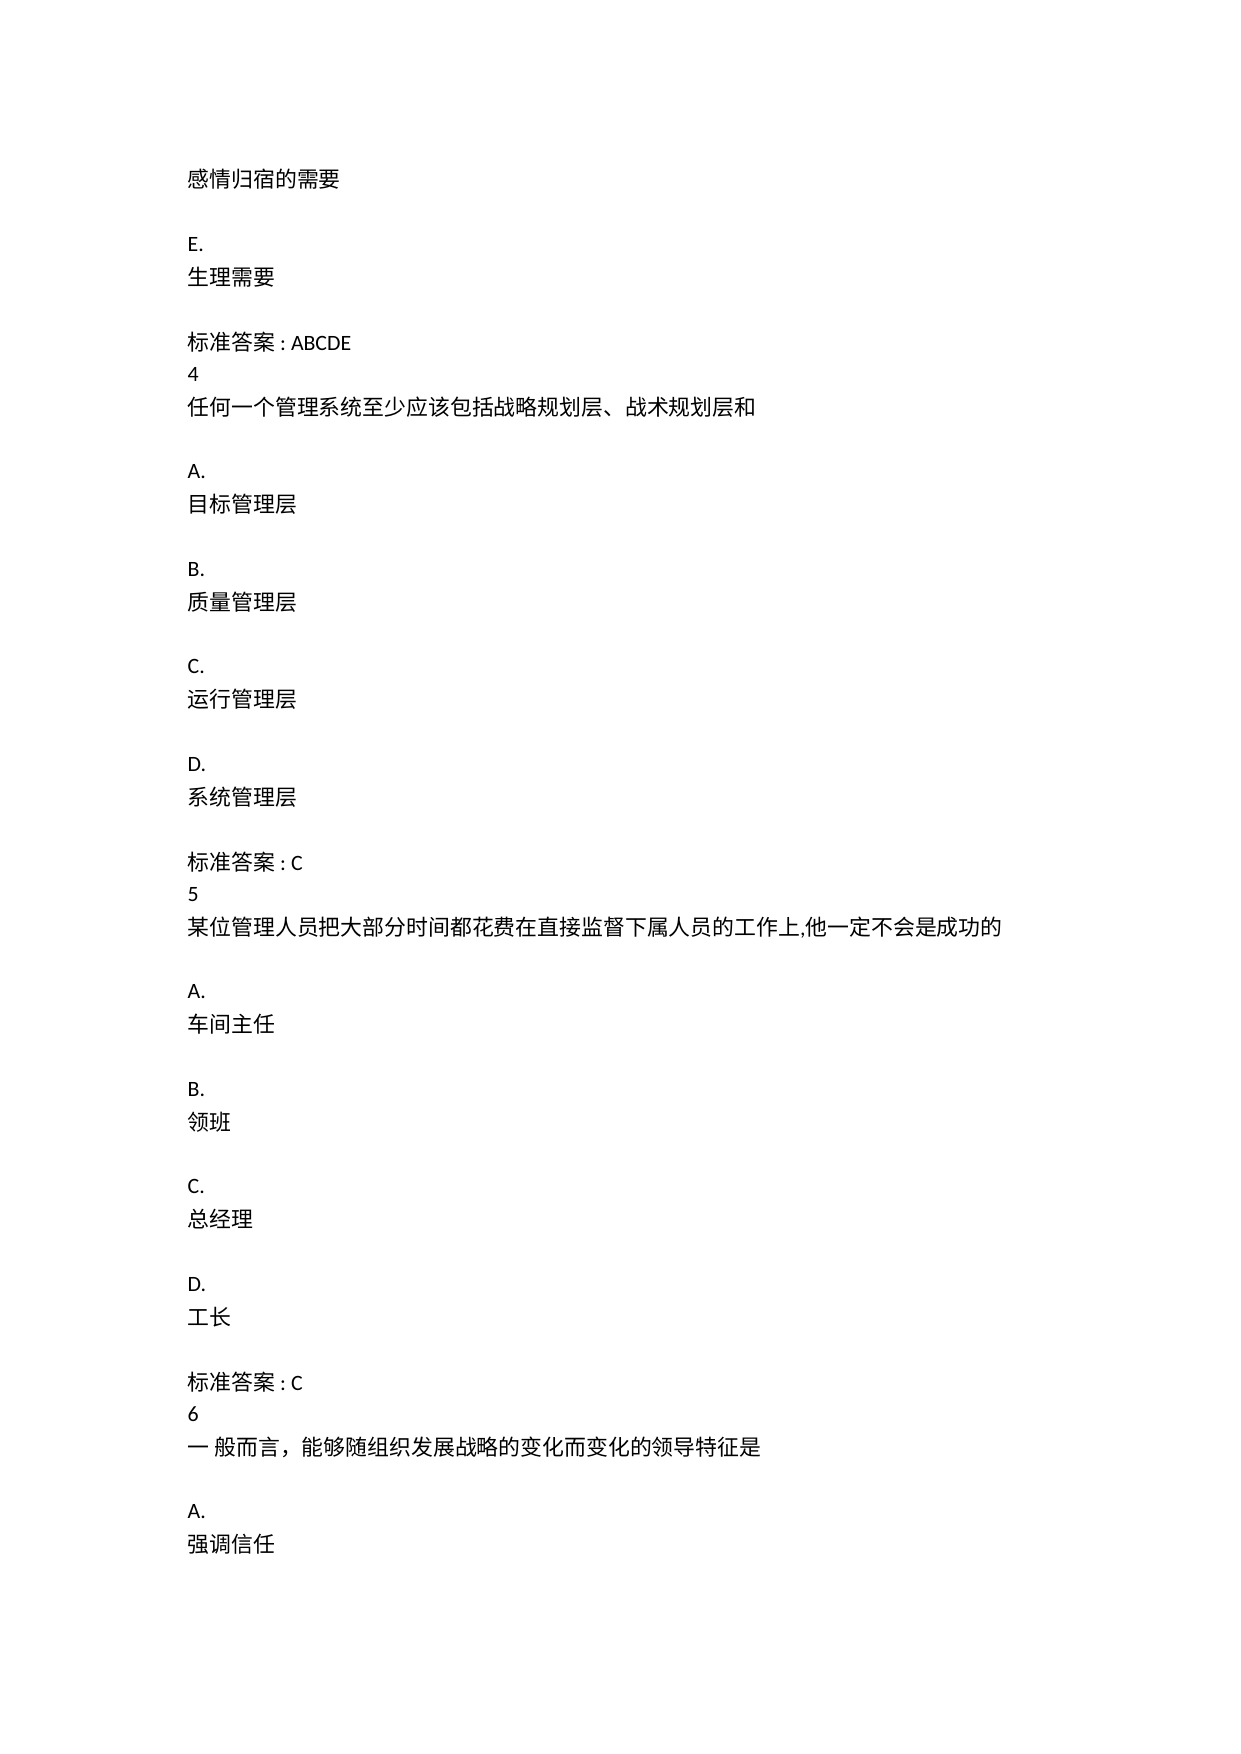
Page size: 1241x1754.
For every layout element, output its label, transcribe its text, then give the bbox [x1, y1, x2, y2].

text 强调信任 [187, 1527, 1053, 1559]
text 质量管理层 [187, 584, 1053, 617]
text 5 [187, 877, 1053, 909]
text C. [187, 1169, 1053, 1202]
text 生理需要 [187, 259, 1053, 292]
text B. [187, 552, 1053, 584]
text D. [187, 747, 1053, 779]
text A. [187, 974, 1053, 1007]
text C. [187, 649, 1053, 682]
text A. [187, 454, 1053, 487]
text E. [187, 227, 1053, 259]
text 总经理 [187, 1202, 1053, 1234]
text D. [187, 1267, 1053, 1299]
text 一 般而言，能够随组织发展战略的变化而变化的领导特征是 [187, 1429, 1053, 1462]
text 任何一个管理系统至少应该包括战略规划层、战术规划层和 [187, 389, 1053, 422]
text 标准答案 : C [187, 1364, 1053, 1397]
text A. [187, 1494, 1053, 1527]
text B. [187, 1072, 1053, 1104]
text 感情归宿的需要 [187, 162, 1053, 194]
text 4 [187, 357, 1053, 389]
text 6 [187, 1397, 1053, 1429]
text 标准答案 : ABCDE [187, 324, 1053, 357]
text 系统管理层 [187, 779, 1053, 812]
text 目标管理层 [187, 487, 1053, 519]
text 标准答案 : C [187, 844, 1053, 877]
text 领班 [187, 1104, 1053, 1137]
text 车间主任 [187, 1007, 1053, 1039]
text 工长 [187, 1299, 1053, 1332]
text 某位管理人员把大部分时间都花费在直接监督下属人员的工作上,他一定不会是成功的 [187, 909, 1053, 942]
text 运行管理层 [187, 682, 1053, 714]
